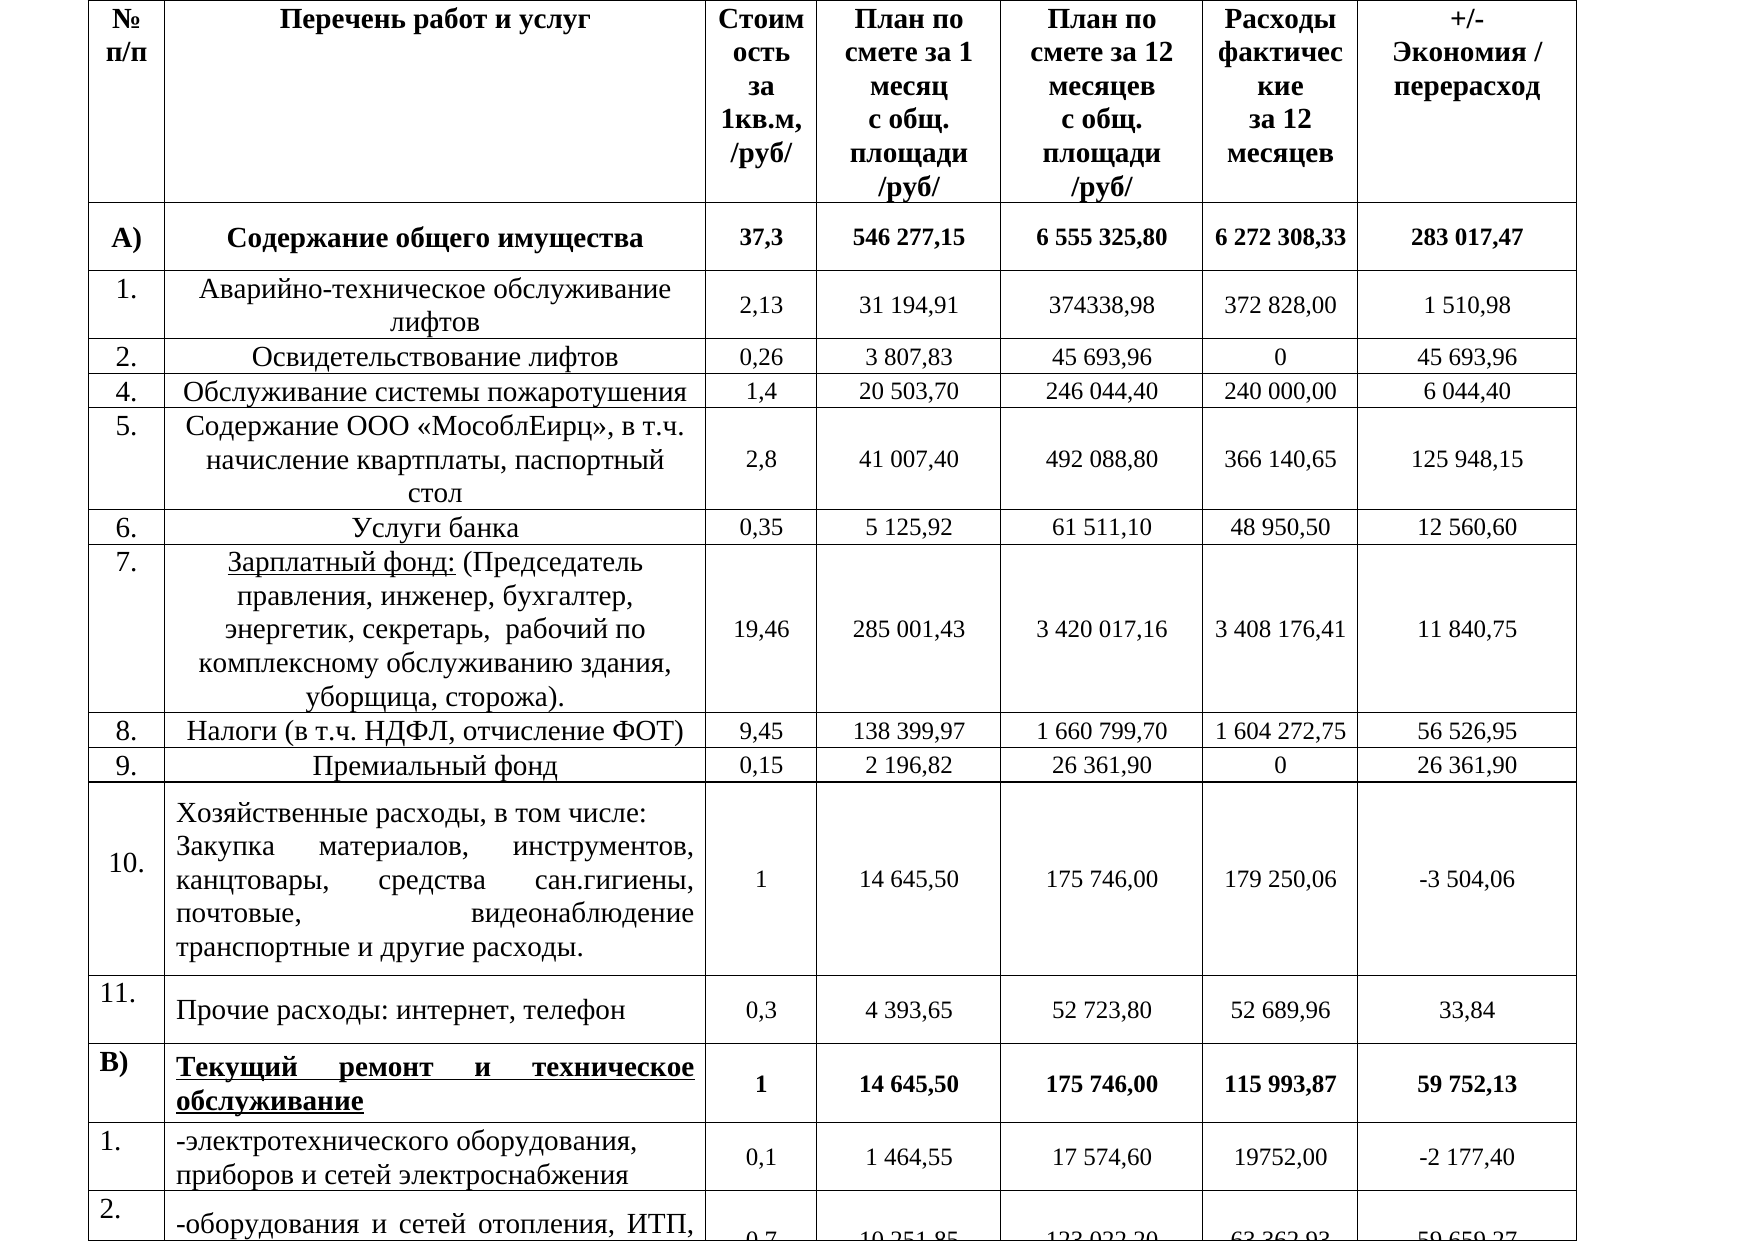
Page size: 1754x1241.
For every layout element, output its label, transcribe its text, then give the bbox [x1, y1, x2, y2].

table_cell 5 125,92 [817, 510, 1000, 543]
table_cell 2,13 [706, 271, 816, 338]
table_cell 372 828,00 [1203, 271, 1357, 338]
table_cell 0,26 [706, 339, 816, 373]
table_cell Зарплатный фонд: (Председатель правления, инженер, бухгалтер, энергетик, секретарь, рабочий по комплексному обслуживанию здания, уборщица, сторожа). [165, 545, 705, 712]
table_cell 26 361,90 [1001, 748, 1202, 781]
table_cell 123 022,20 [1001, 1191, 1202, 1240]
table_cell 33,84 [1358, 976, 1576, 1043]
table_header +/- Экономия / перерасход [1358, 1, 1576, 202]
table_cell 31 194,91 [817, 271, 1000, 338]
table_cell 20 503,70 [817, 374, 1000, 407]
table_header № п/п [89, 1, 164, 202]
table_cell Освидетельствование лифтов [165, 339, 705, 373]
table_cell 1 510,98 [1358, 271, 1576, 338]
table_cell 4 393,65 [817, 976, 1000, 1043]
table_cell 5. [89, 408, 164, 509]
table_cell 52 689,96 [1203, 976, 1357, 1043]
table_cell Текущий ремонт и техническое обслуживание [165, 1044, 705, 1122]
table_cell 1. [89, 271, 164, 338]
table_cell 14 645,50 [817, 783, 1000, 974]
table_cell 138 399,97 [817, 713, 1000, 747]
table_cell 6. [89, 510, 164, 543]
table_cell 10. [89, 783, 164, 974]
table_header Перечень работ и услуг [165, 1, 705, 202]
table_cell 52 723,80 [1001, 976, 1202, 1043]
table_cell А) [89, 203, 164, 270]
table_cell 26 361,90 [1358, 748, 1576, 781]
table_cell 59 659,27 [1358, 1191, 1576, 1240]
table_cell 45 693,96 [1001, 339, 1202, 373]
table_cell -оборудования и сетей отопления, ИТП, горячего и холодного водоснабжения [165, 1191, 705, 1240]
table_cell 285 001,43 [817, 545, 1000, 712]
table_cell 45 693,96 [1358, 339, 1576, 373]
table_cell 0 [1203, 748, 1357, 781]
table_cell Аварийно-техническое обслуживание лифтов [165, 271, 705, 338]
table_cell 0,3 [706, 976, 816, 1043]
table_cell 0,1 [706, 1123, 816, 1190]
table_cell Налоги (в т.ч. НДФЛ, отчисление ФОТ) [165, 713, 705, 747]
table_cell -3 504,06 [1358, 783, 1576, 974]
table_cell 4. [89, 374, 164, 407]
table_cell 3 408 176,41 [1203, 545, 1357, 712]
table_cell -электротехнического оборудования, приборов и сетей электроснабжения [165, 1123, 705, 1190]
table_cell 115 993,87 [1203, 1044, 1357, 1122]
table_cell 37,3 [706, 203, 816, 270]
table_cell 12 560,60 [1358, 510, 1576, 543]
table_cell 374338,98 [1001, 271, 1202, 338]
table_cell 2,8 [706, 408, 816, 509]
table_cell 11. [89, 976, 164, 1043]
table_cell 9. [89, 748, 164, 781]
table_cell В) [89, 1044, 164, 1122]
table_cell 0,35 [706, 510, 816, 543]
table_cell 9,45 [706, 713, 816, 747]
table_cell 240 000,00 [1203, 374, 1357, 407]
table_cell Обслуживание системы пожаротушения [165, 374, 705, 407]
table_cell 1 604 272,75 [1203, 713, 1357, 747]
table_cell 1,4 [706, 374, 816, 407]
table_header План по смете за 1 месяц с общ. площади /руб/ [817, 1, 1000, 202]
table_cell 175 746,00 [1001, 1044, 1202, 1122]
table_cell 48 950,50 [1203, 510, 1357, 543]
table_cell 1 464,55 [817, 1123, 1000, 1190]
table_cell 366 140,65 [1203, 408, 1357, 509]
table_cell 6 555 325,80 [1001, 203, 1202, 270]
table_cell 283 017,47 [1358, 203, 1576, 270]
table_cell 125 948,15 [1358, 408, 1576, 509]
table_cell 0 [1203, 339, 1357, 373]
table_cell 7. [89, 545, 164, 712]
table_cell 14 645,50 [817, 1044, 1000, 1122]
table_cell 0,15 [706, 748, 816, 781]
table_cell Содержание ООО «МособлЕирц», в т.ч. начисление квартплаты, паспортный стол [165, 408, 705, 509]
table_cell 41 007,40 [817, 408, 1000, 509]
table_cell 61 511,10 [1001, 510, 1202, 543]
table_cell 1 [706, 1044, 816, 1122]
table_cell 1. [89, 1123, 164, 1190]
table_cell 492 088,80 [1001, 408, 1202, 509]
table_cell Премиальный фонд [165, 748, 705, 781]
table_header План по смете за 12 месяцев с общ. площади /руб/ [1001, 1, 1202, 202]
table_cell Хозяйственные расходы, в том числе: Закупка материалов, инструментов, канцтовары, средства сан.гигиены, почтовые, видеонаблюдение транспортные и другие расходы. [165, 783, 705, 974]
table_cell 3 420 017,16 [1001, 545, 1202, 712]
table_cell 1 660 799,70 [1001, 713, 1202, 747]
table_cell 19,46 [706, 545, 816, 712]
table_cell 0,7 [706, 1191, 816, 1240]
table_cell 59 752,13 [1358, 1044, 1576, 1122]
table_cell 17 574,60 [1001, 1123, 1202, 1190]
table_cell 63 362,93 [1203, 1191, 1357, 1240]
table_cell 56 526,95 [1358, 713, 1576, 747]
table_cell Услуги банка [165, 510, 705, 543]
table_cell 1 [706, 783, 816, 974]
table_cell 3 807,83 [817, 339, 1000, 373]
table_cell Содержание общего имущества [165, 203, 705, 270]
table_cell 246 044,40 [1001, 374, 1202, 407]
table_cell -2 177,40 [1358, 1123, 1576, 1190]
table_cell 19752,00 [1203, 1123, 1357, 1190]
table_cell 6 044,40 [1358, 374, 1576, 407]
table_cell 6 272 308,33 [1203, 203, 1357, 270]
table_cell 2. [89, 339, 164, 373]
table_cell 10 251,85 [817, 1191, 1000, 1240]
table_cell 8. [89, 713, 164, 747]
table_cell 11 840,75 [1358, 545, 1576, 712]
table_cell 2. [89, 1191, 164, 1240]
table_cell 175 746,00 [1001, 783, 1202, 974]
table_cell 546 277,15 [817, 203, 1000, 270]
table_header Расходы фактические за 12 месяцев [1203, 1, 1357, 202]
table_cell 2 196,82 [817, 748, 1000, 781]
table_header Стоимость за 1кв.м, /руб/ [706, 1, 816, 202]
table_cell Прочие расходы: интернет, телефон [165, 976, 705, 1043]
table_cell 179 250,06 [1203, 783, 1357, 974]
